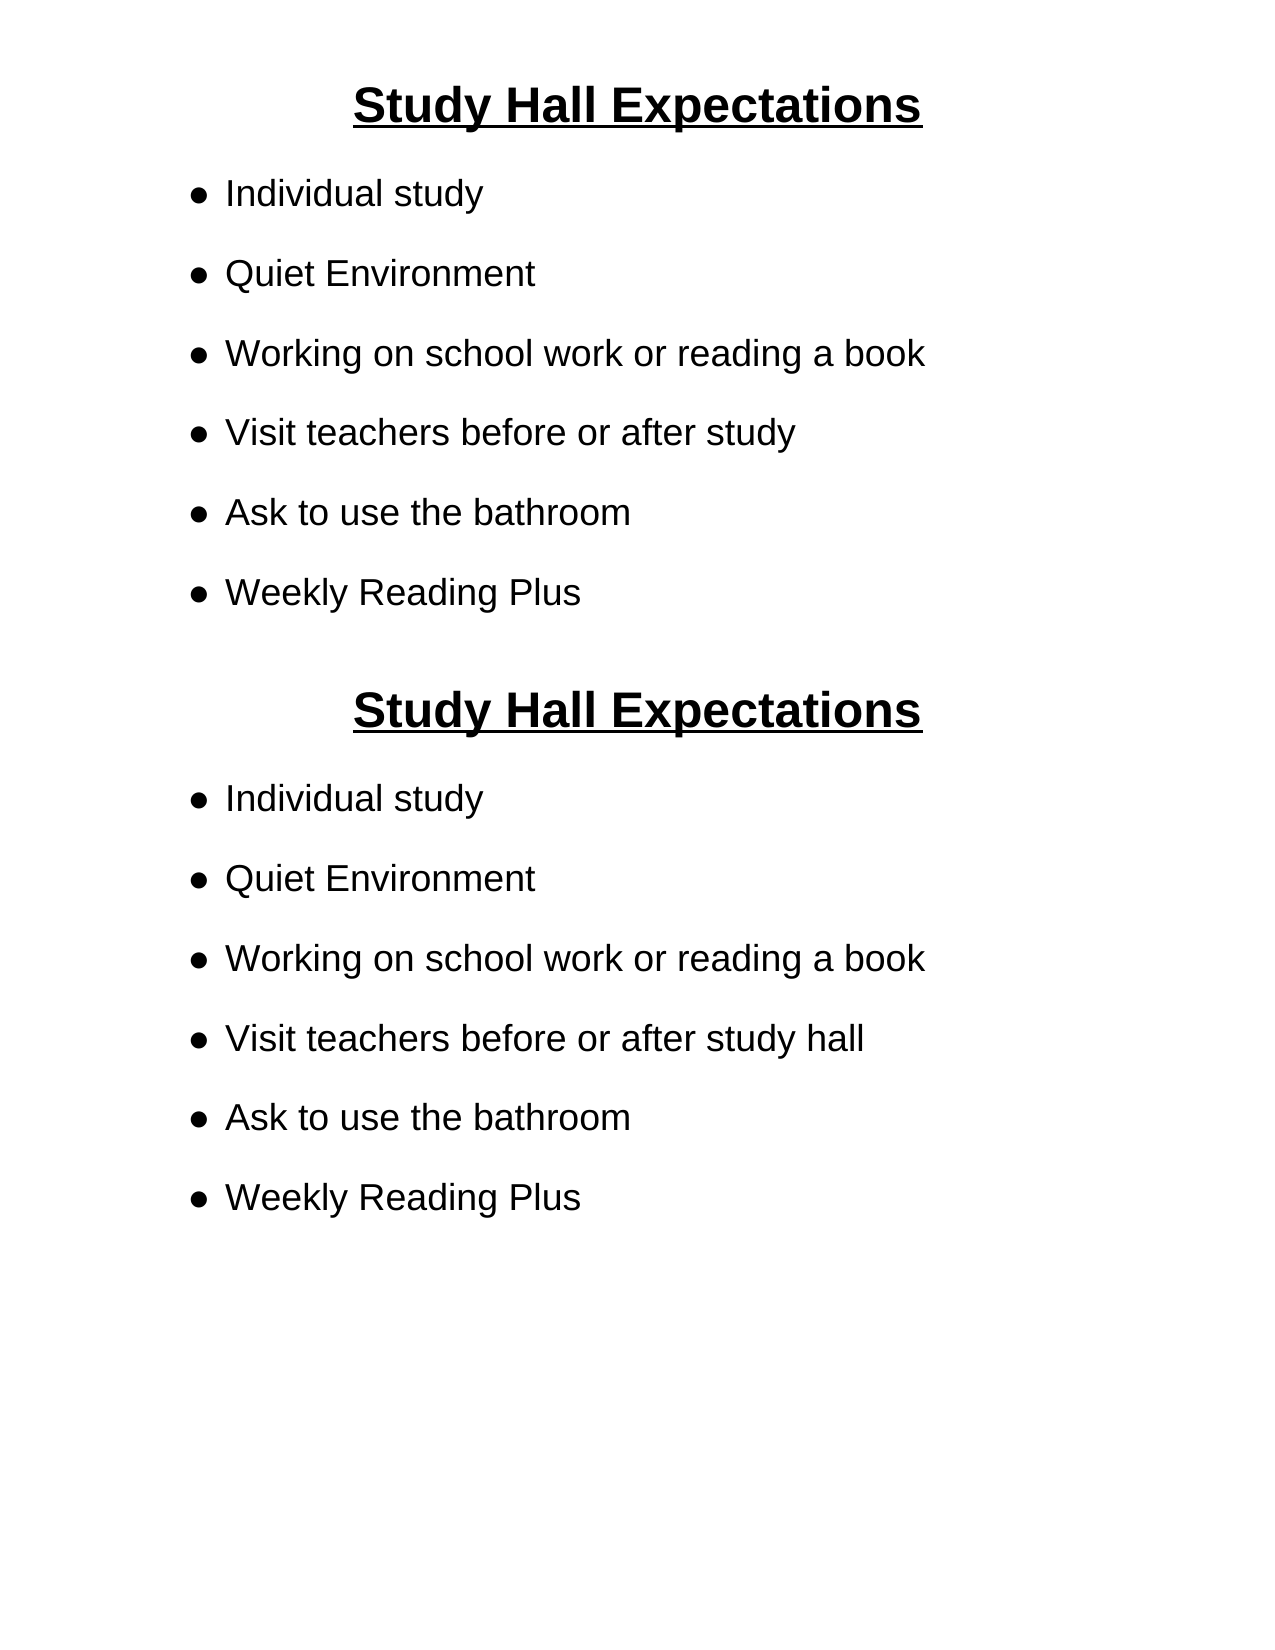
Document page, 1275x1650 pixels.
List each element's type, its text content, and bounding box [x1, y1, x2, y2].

list Quiet Environment [187, 856, 1125, 899]
list Individual study [187, 171, 1125, 214]
text Study Hall Expectations [150, 75, 1125, 132]
list Ask to use the bathroom [187, 1096, 1125, 1139]
list Visit teachers before or after study [187, 411, 1125, 454]
list Ask to use the bathroom [187, 490, 1125, 533]
list Quiet Environment [187, 251, 1125, 294]
list Weekly Reading Plus [187, 570, 1125, 613]
list Weekly Reading Plus [187, 1175, 1125, 1218]
list Working on school work or reading a book [187, 331, 1125, 374]
list Visit teachers before or after study hall [187, 1016, 1125, 1059]
text Study Hall Expectations [150, 680, 1125, 738]
list Working on school work or reading a book [187, 936, 1125, 979]
list Individual study [187, 776, 1125, 819]
